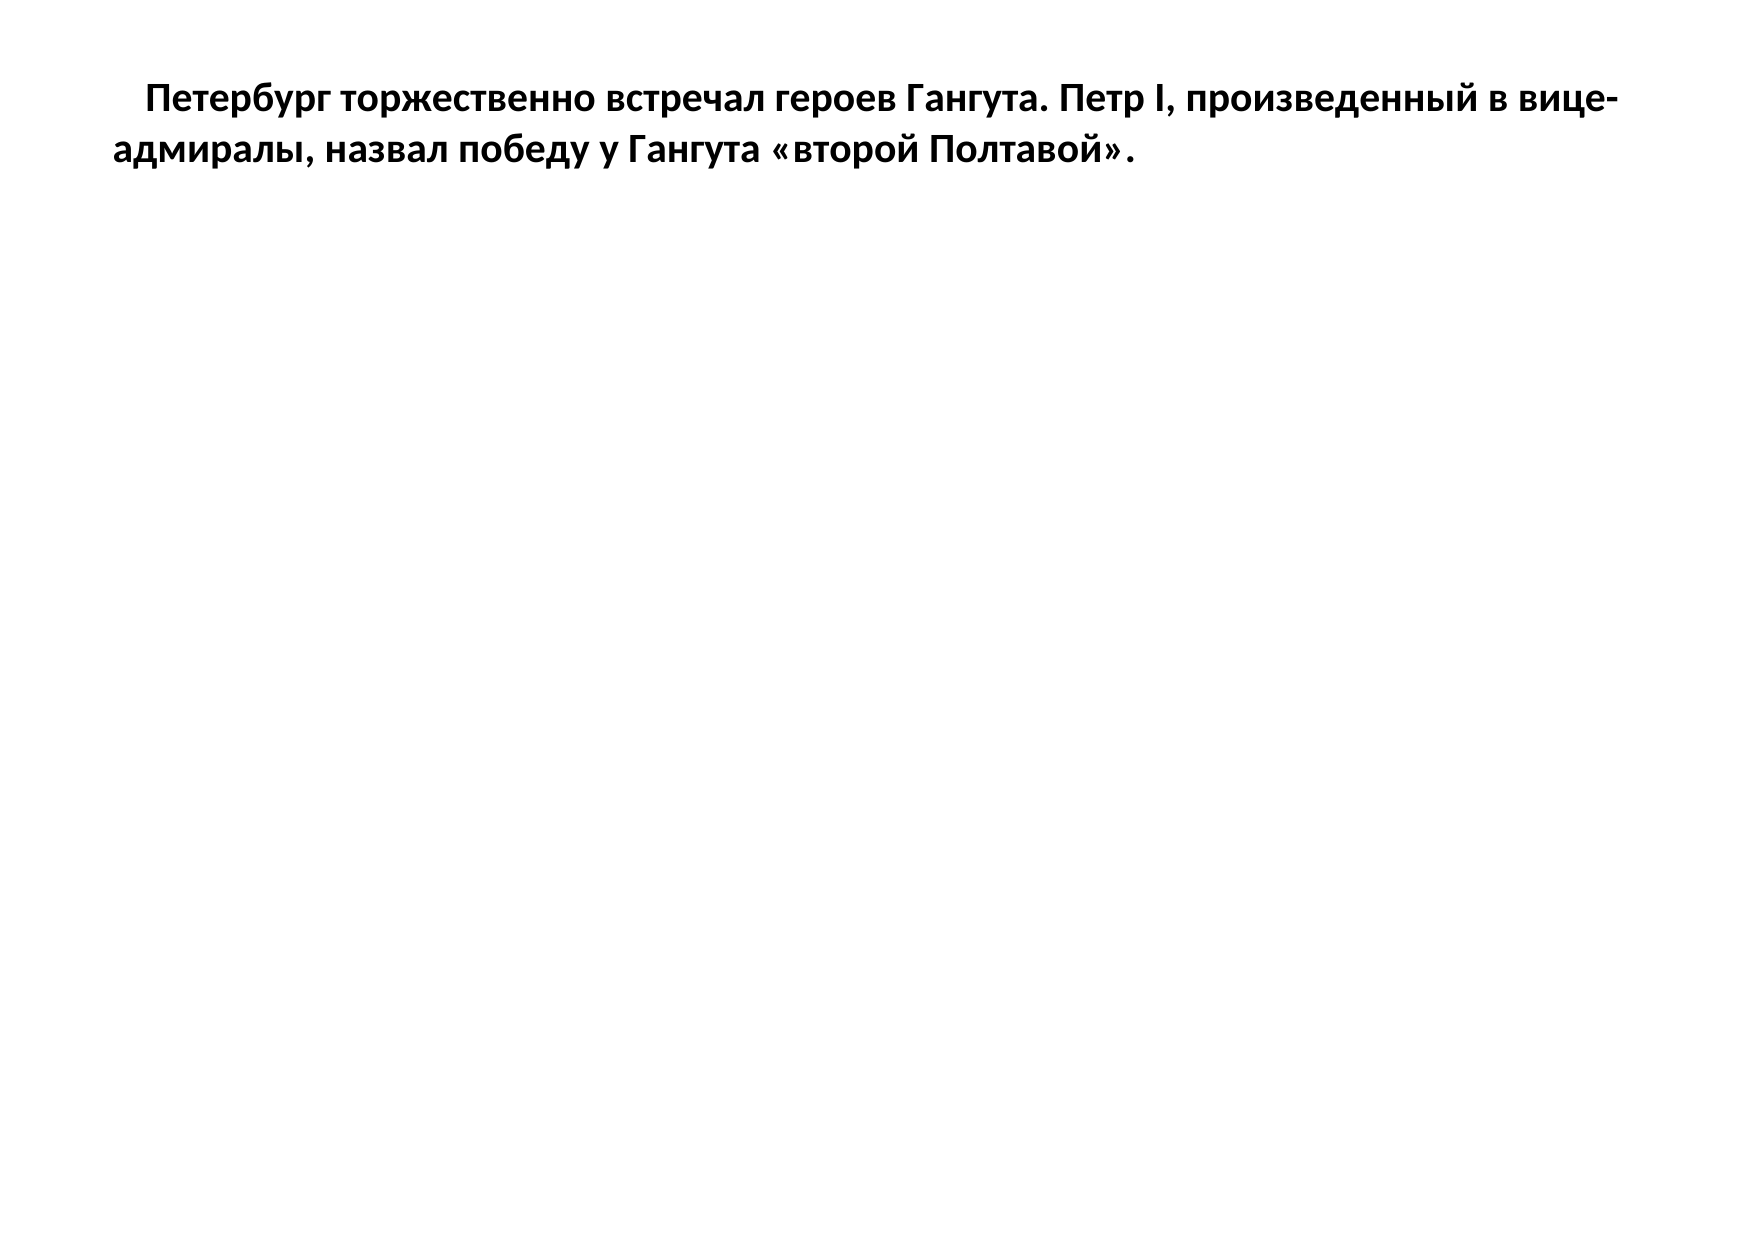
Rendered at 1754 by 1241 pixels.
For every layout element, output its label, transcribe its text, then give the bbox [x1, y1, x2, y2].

text Петербург торжественно встречал героев Гангута. Петр I, произведенный в вице-адмиралы, назвал победу у Гангута «второй Полтавой». [112, 71, 1671, 172]
